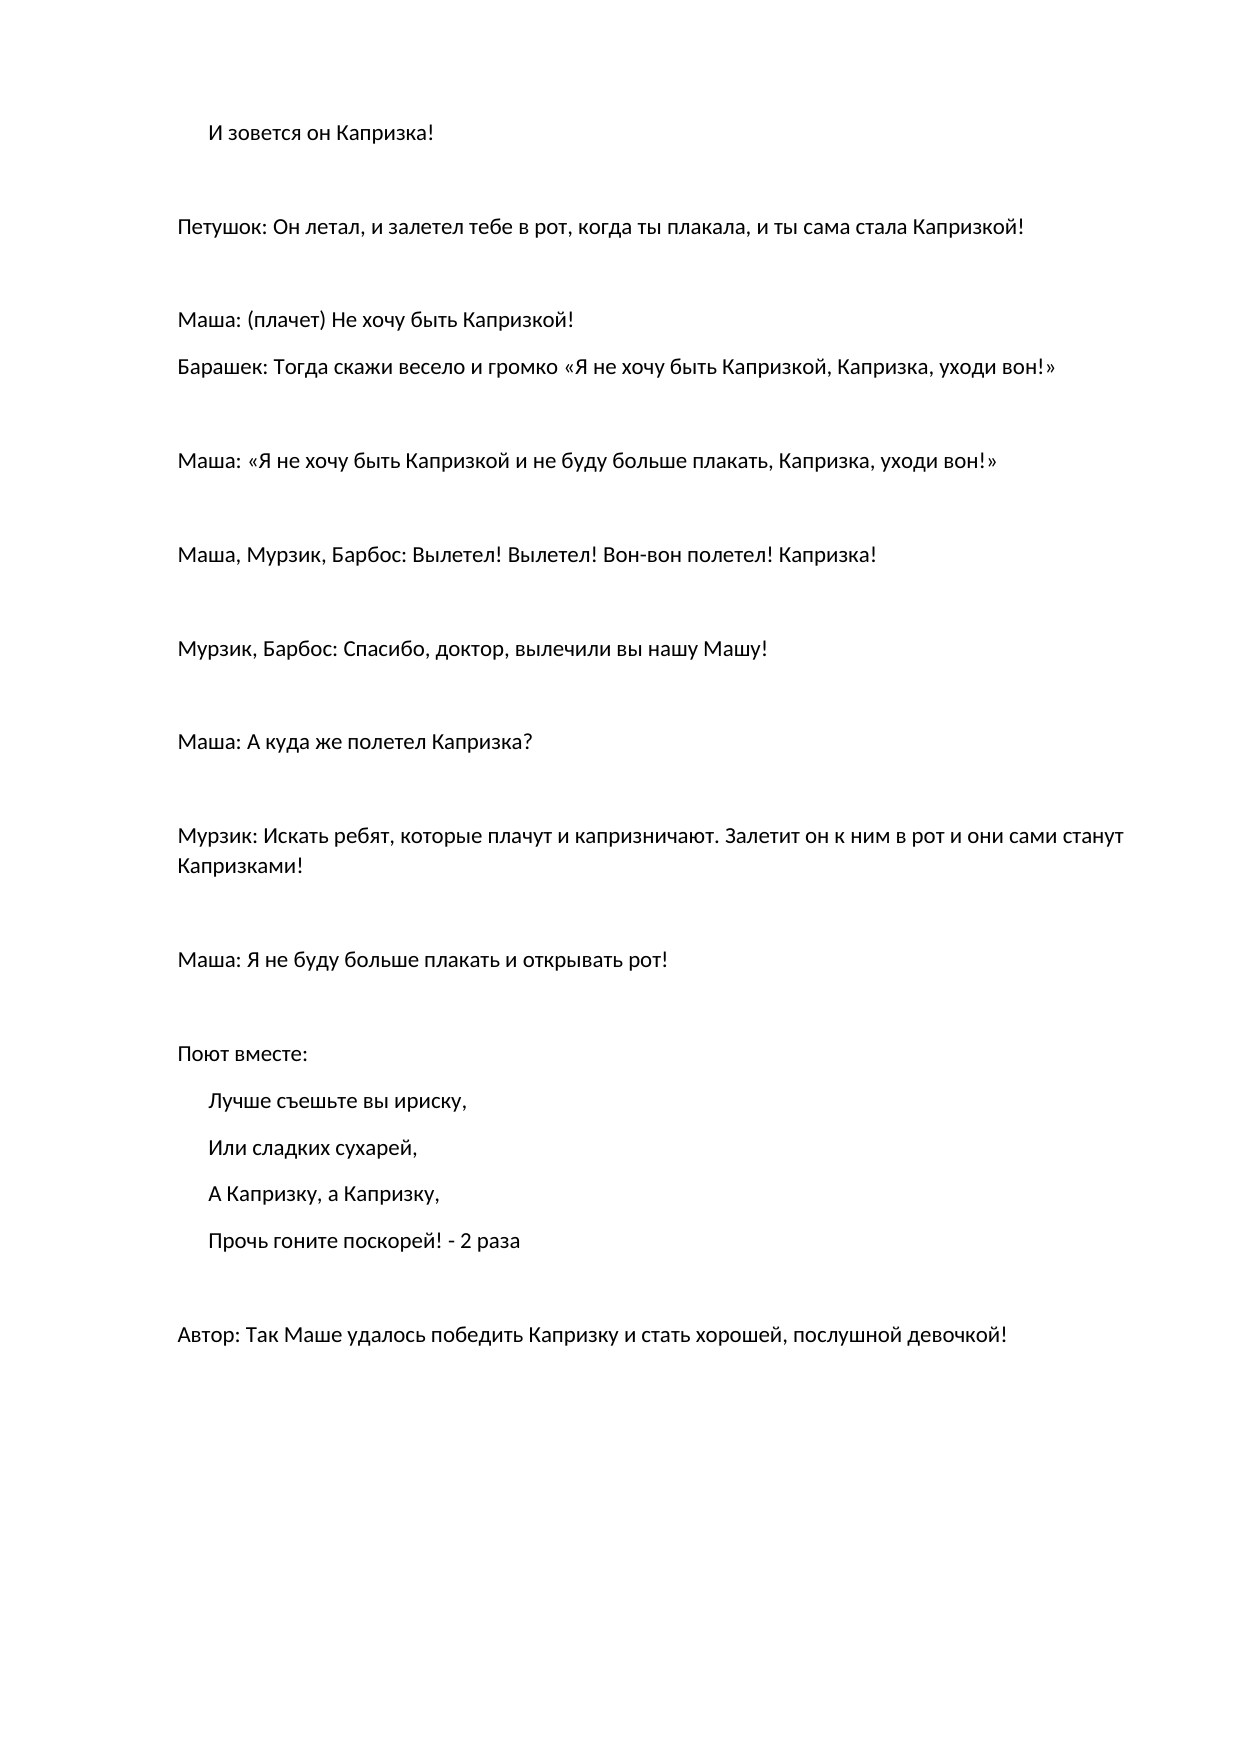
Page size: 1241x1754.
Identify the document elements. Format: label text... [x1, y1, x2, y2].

text Маша: А куда же полетел Капризка? [177, 727, 1152, 756]
text Мурзик: Искать ребят, которые плачут и капризничают. Залетит он к ним в рот и они сами станут Капризками! [177, 821, 1152, 879]
text Маша: Я не буду больше плакать и открывать рот! [177, 945, 1152, 973]
text Маша, Мурзик, Барбос: Вылетел! Вылетел! Вон-вон полетел! Капризка! [177, 540, 1152, 568]
text Прочь гоните поскорей! - 2 раза [177, 1226, 1152, 1254]
text И зовется он Капризка! [177, 118, 1152, 146]
text Автор: Так Маше удалось победить Капризку и стать хорошей, послушной девочкой! [177, 1320, 1152, 1348]
text Или сладких сухарей, [177, 1133, 1152, 1161]
text А Капризку, а Капризку, [177, 1179, 1152, 1208]
text Лучше съешьте вы ириску, [177, 1086, 1152, 1114]
text Маша: «Я не хочу быть Капризкой и не буду больше плакать, Капризка, уходи вон!» [177, 446, 1152, 474]
text Поют вместе: [177, 1039, 1152, 1067]
text Барашек: Тогда скажи весело и громко «Я не хочу быть Капризкой, Капризка, уходи вон!» [177, 352, 1152, 381]
text Маша: (плачет) Не хочу быть Капризкой! [177, 306, 1152, 334]
text Петушок: Он летал, и залетел тебе в рот, когда ты плакала, и ты сама стала Капризкой! [177, 212, 1152, 240]
text Мурзик, Барбос: Спасибо, доктор, вылечили вы нашу Машу! [177, 634, 1152, 662]
